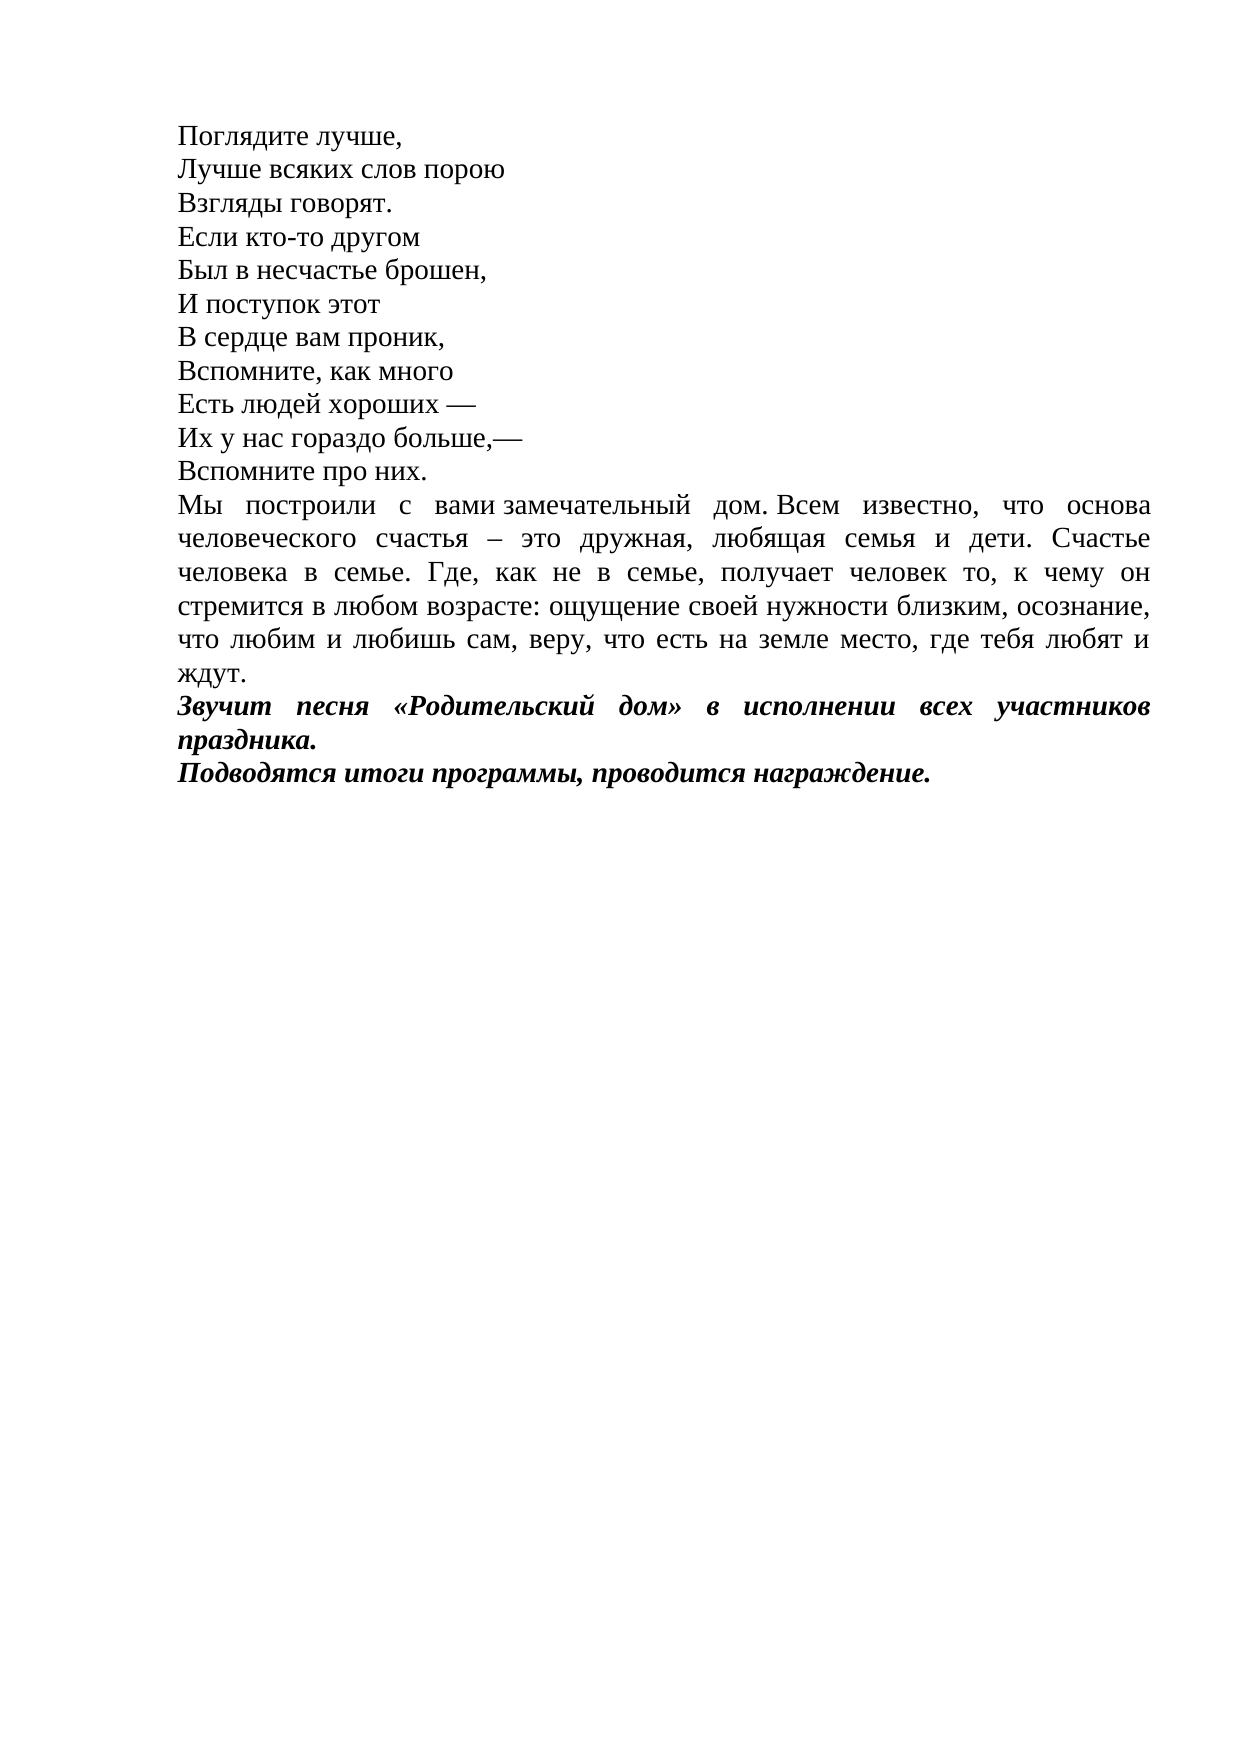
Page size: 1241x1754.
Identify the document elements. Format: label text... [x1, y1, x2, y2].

text Их у нас гораздо больше,— [177, 420, 1152, 453]
text И поступок этот [177, 286, 1152, 319]
text В сердце вам проник, [177, 319, 1152, 353]
text Взгляды говорят. [177, 185, 1152, 219]
text Вспомните про них. [177, 453, 1152, 487]
text Есть людей хороших — [177, 386, 1152, 420]
text Подводятся итоги программы, проводится награждение. [177, 755, 1152, 789]
text Вспомните, как много [177, 353, 1152, 386]
text Звучит песня «Родительский дом» в исполнении всех участников праздника. [177, 688, 1152, 755]
text Мы построили с вами замечательный дом. Всем известно, что основа человеческого счастья – это дружная, любящая семья и дети. Счастье человека в семье. Где, как не в семье, получает человек то, к чему он стремится в любом возрасте: ощущение своей нужности близким, осознание, что любим и любишь сам, веру, что есть на земле место, где тебя любят и ждут. [177, 487, 1152, 688]
text Поглядите лучше, [177, 118, 1152, 152]
text Лучше всяких слов порою [177, 152, 1152, 185]
text Был в несчастье брошен, [177, 252, 1152, 286]
text Если кто-то другом [177, 219, 1152, 252]
